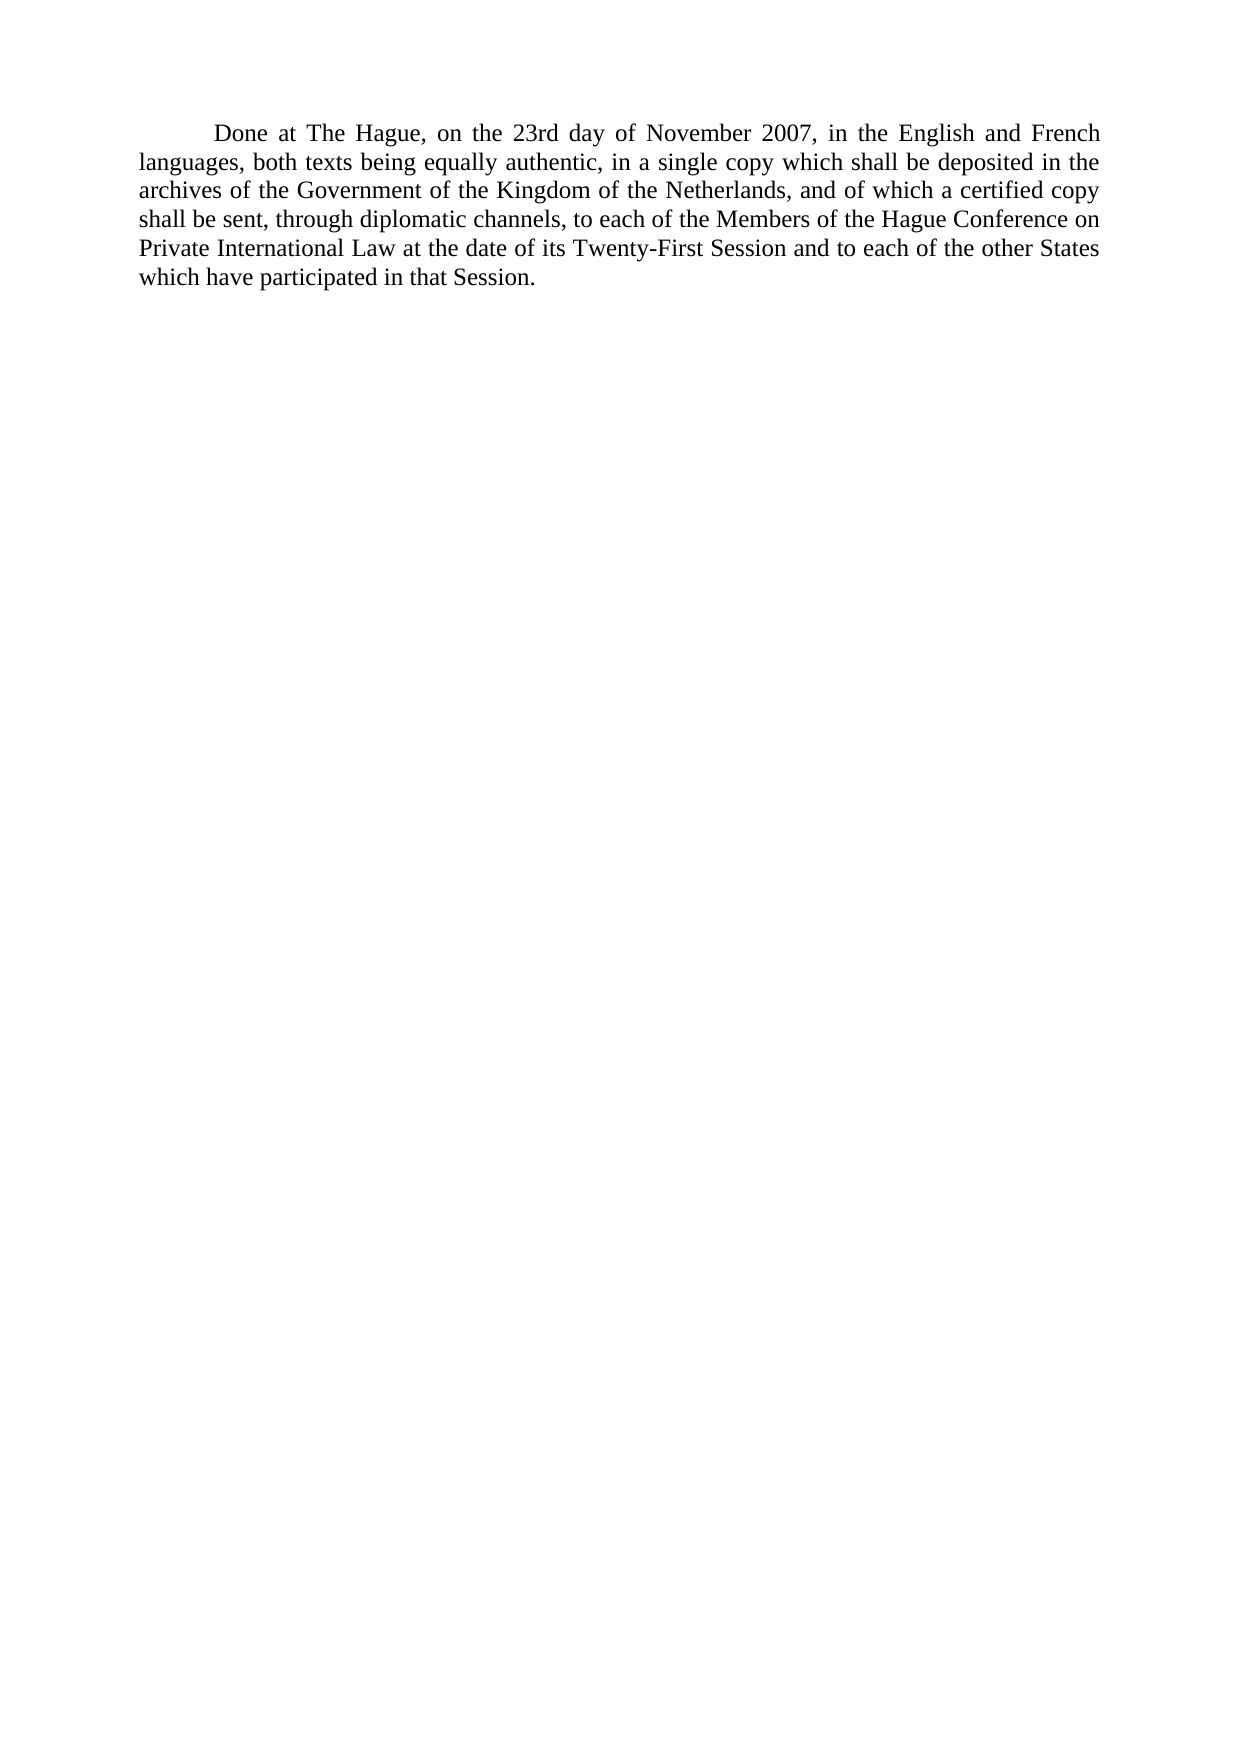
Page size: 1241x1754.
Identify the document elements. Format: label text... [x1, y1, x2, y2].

text Done at The Hague, on the 23rd day of November 2007, in the English and French languages, both texts being equally authentic, in a single copy which shall be deposited in the archives of the Government of the Kingdom of the Netherlands, and of which a certified copy shall be sent, through diplomatic channels, to each of the Members of the Hague Conference on Private International Law at the date of its Twenty-First Session and to each of the other States which have participated in that Session. [139, 118, 1101, 291]
